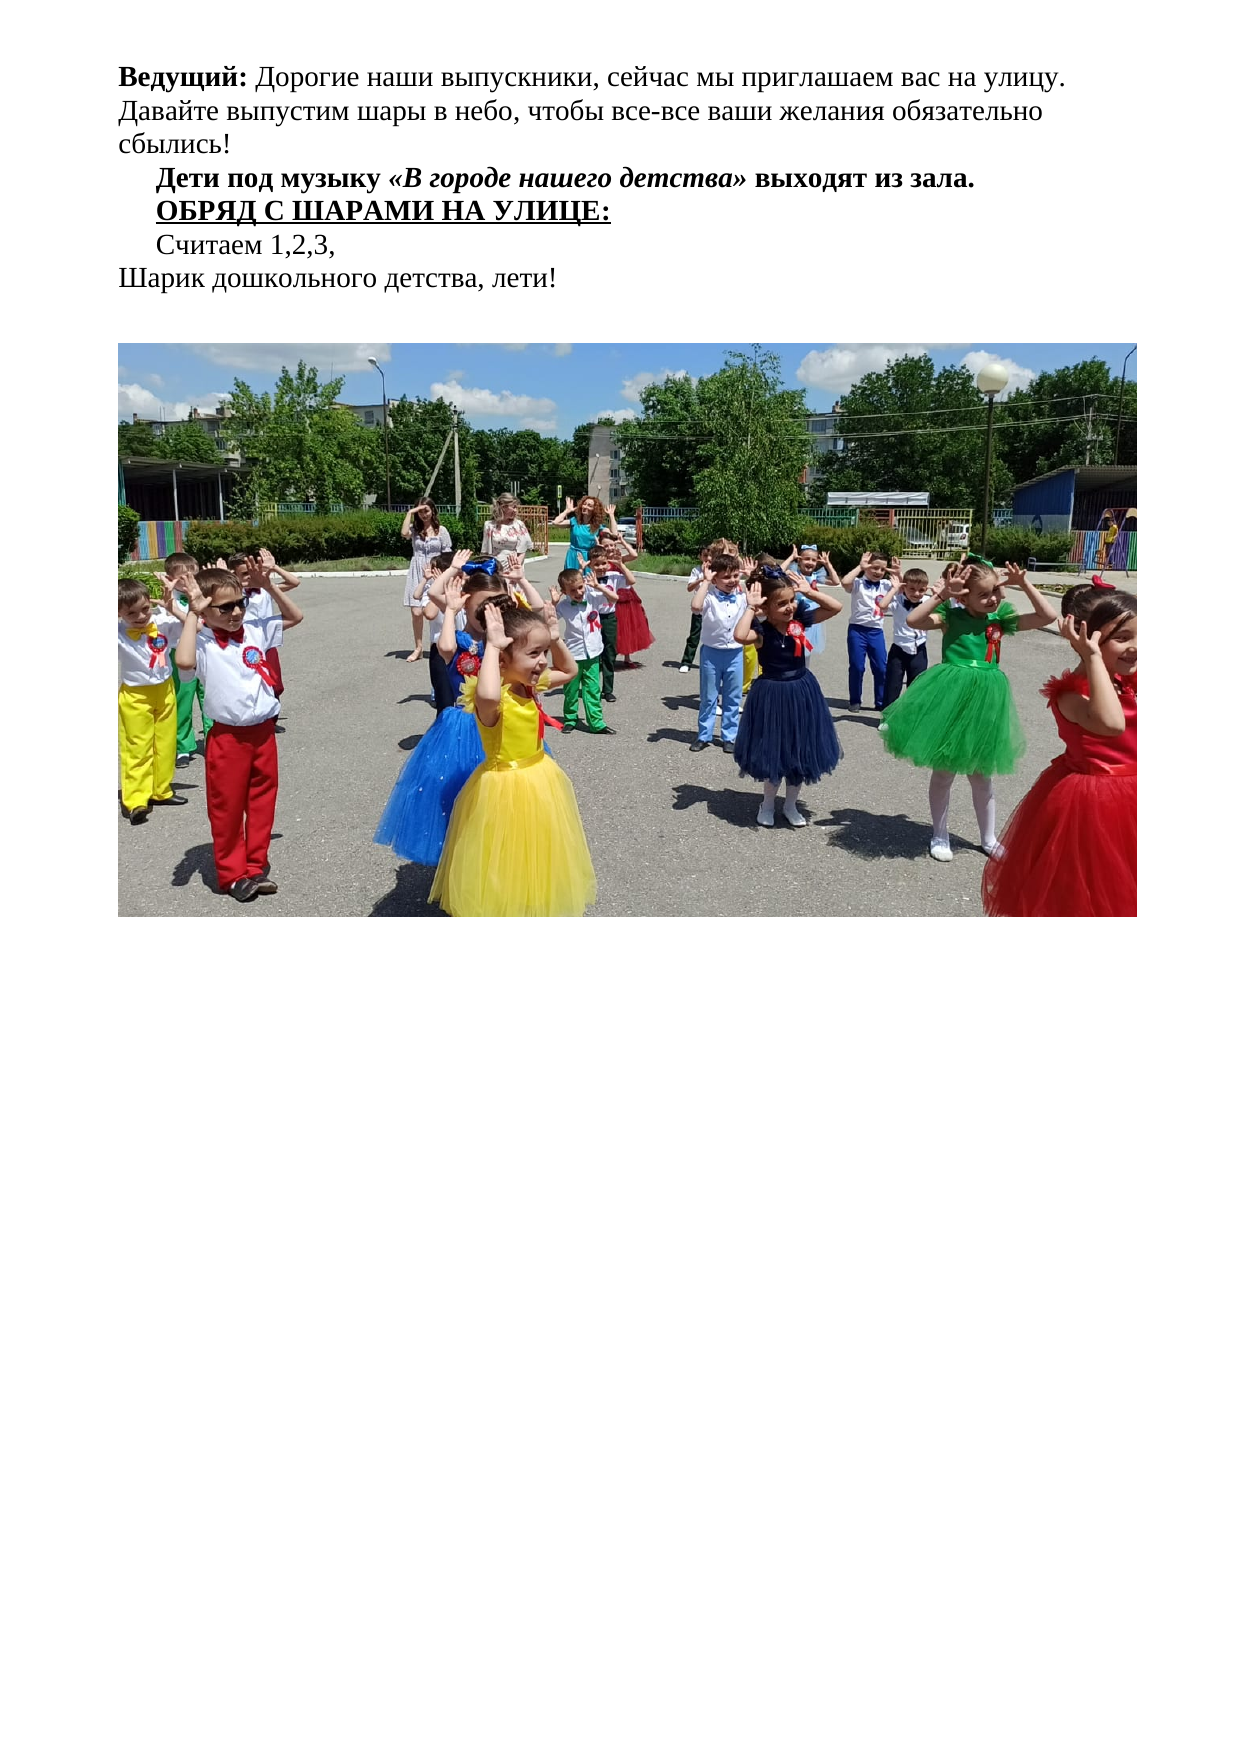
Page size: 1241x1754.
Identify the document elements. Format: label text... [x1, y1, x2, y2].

text Считаем 1,2,3, [118, 227, 1137, 260]
text ОБРЯД С ШАРАМИ НА УЛИЦЕ: [118, 193, 1137, 227]
text Шарик дошкольного детства, лети! [118, 260, 1137, 294]
text Дети под музыку «В городе нашего детства» выходят из зала. [118, 160, 1137, 193]
picture [118, 343, 1137, 917]
text Ведущий: Дорогие наши выпускники, сейчас мы приглашаем вас на улицу. Давайте выпустим шары в небо, чтобы все-все ваши желания обязательно сбылись! [118, 59, 1137, 160]
